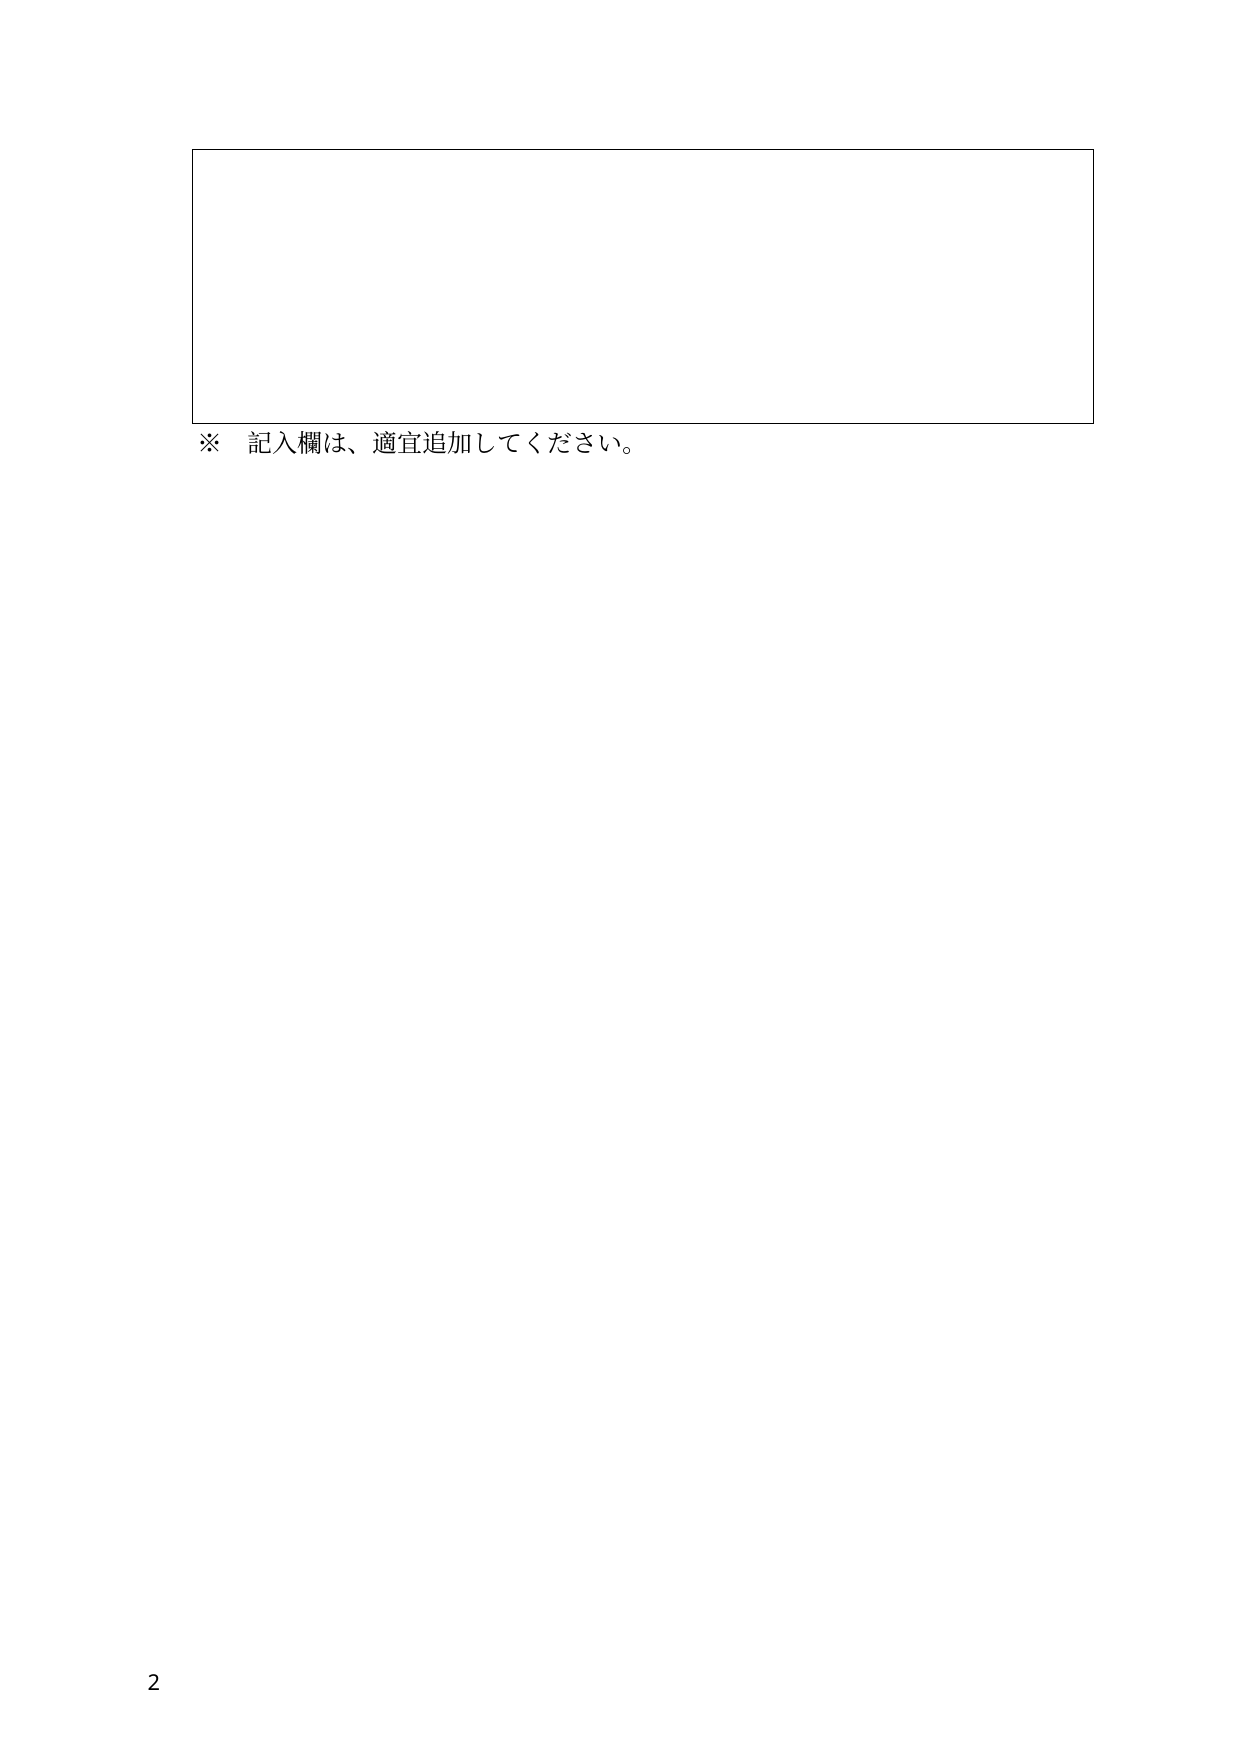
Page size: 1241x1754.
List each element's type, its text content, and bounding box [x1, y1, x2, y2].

table_cell [193, 150, 1093, 423]
text ※ 記入欄は、適宜追加してください。 [148, 424, 1092, 460]
